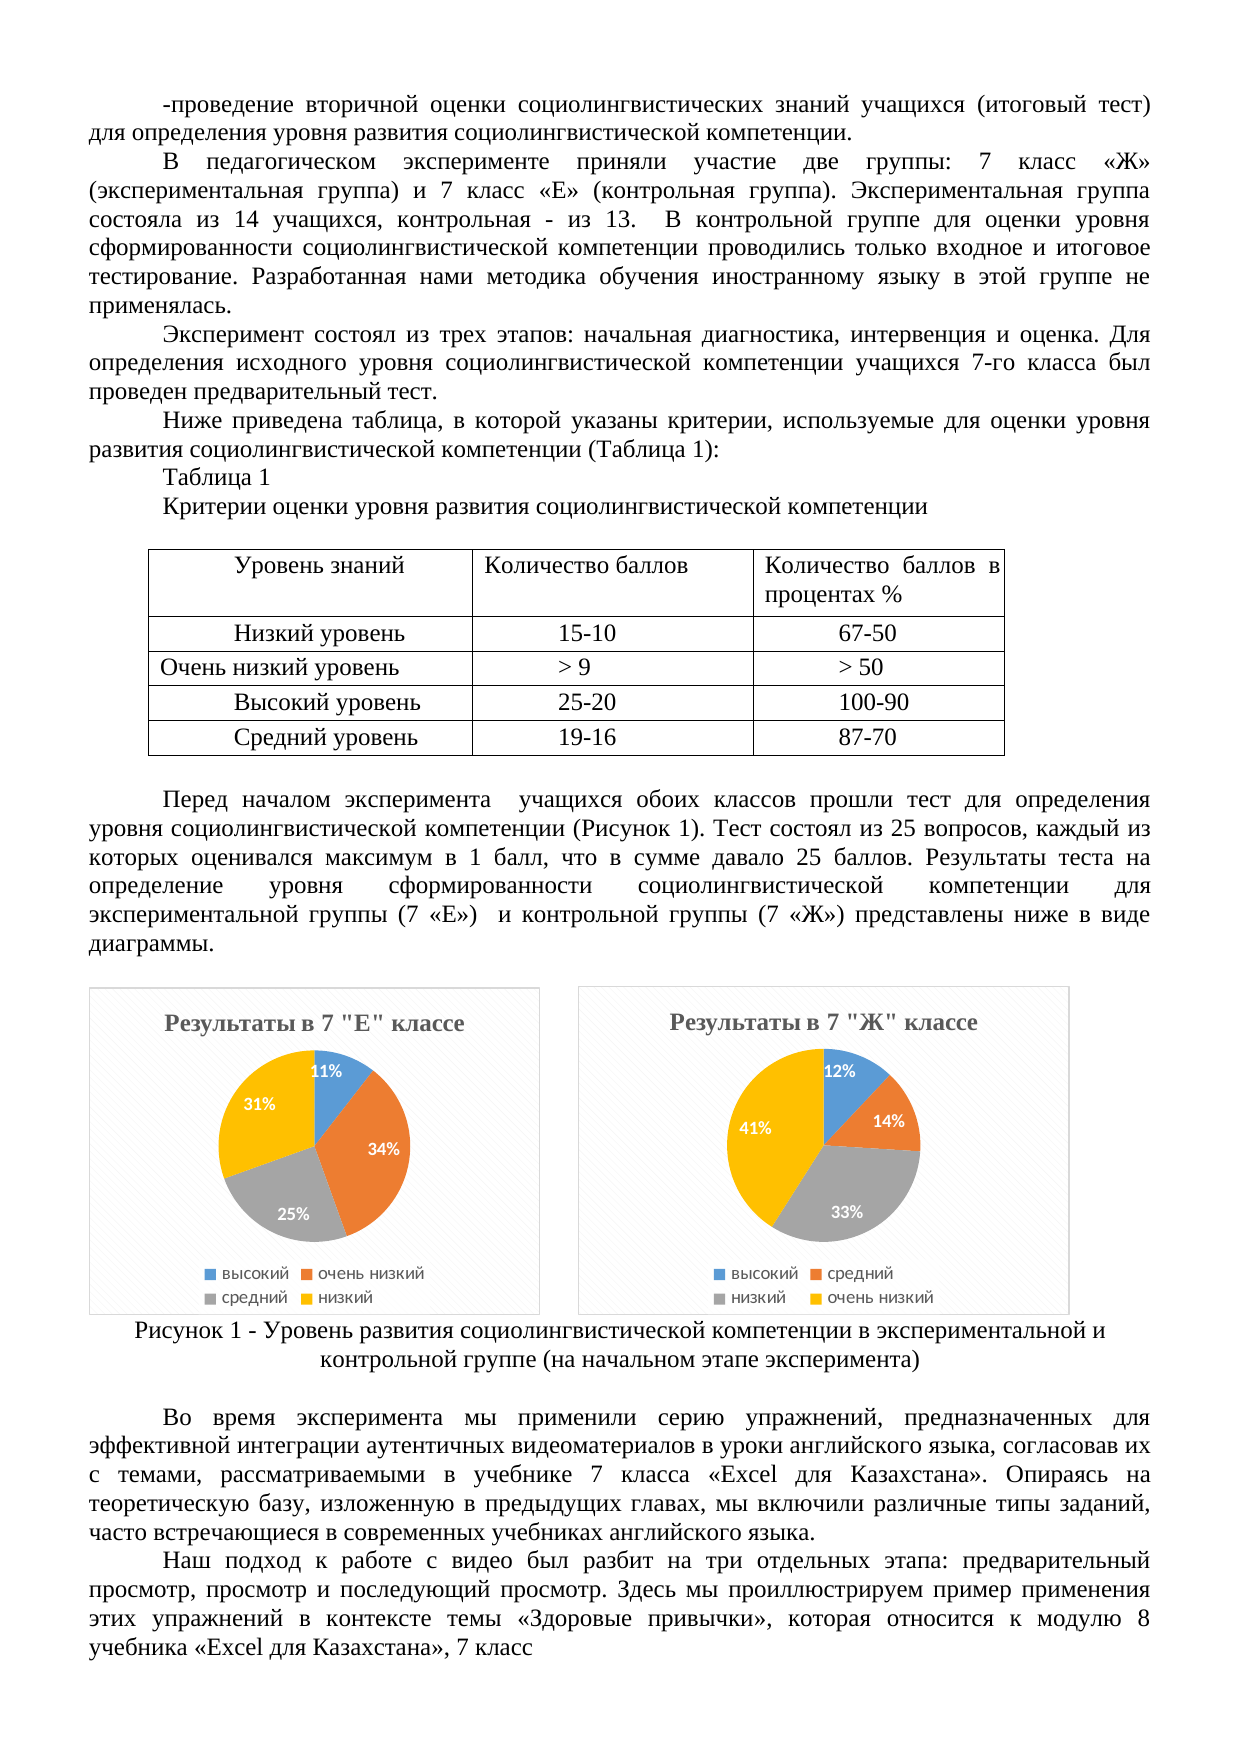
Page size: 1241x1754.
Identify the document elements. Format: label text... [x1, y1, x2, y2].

table_cell > 9 [473, 652, 753, 685]
table_cell 67-50 [754, 617, 1004, 651]
text Перед началом эксперимента учащихся обоих классов прошли тест для определения уровня социолингвистической компетенции (Рисунок 1). Тест состоял из 25 вопросов, каждый из которых оценивался максимум в 1 балл, что в сумме давало 25 баллов. Результаты теста на определение уровня сформированности социолингвистической компетенции для экспериментальной группы (7 «Е») и контрольной группы (7 «Ж») представлены ниже в виде диаграммы. [89, 784, 1152, 957]
table_cell Низкий уровень [149, 617, 472, 651]
table_cell Очень низкий уровень [149, 652, 472, 685]
table_cell 100-90 [754, 686, 1004, 720]
text Рисунок 1 - Уровень развития социолингвистической компетенции в экспериментальной и контрольной группе (на начальном этапе эксперимента) [89, 1315, 1152, 1373]
text Во время эксперимента мы применили серию упражнений, предназначенных для эффективной интеграции аутентичных видеоматериалов в уроки английского языка, согласовав их с темами, рассматриваемыми в учебнике 7 класса «Excel для Казахстана». Опираясь на теоретическую базу, изложенную в предыдущих главах, мы включили различные типы заданий, часто встречающиеся в современных учебниках английского языка. [89, 1402, 1152, 1545]
table_cell > 50 [754, 652, 1004, 685]
text Наш подход к работе с видео был разбит на три отдельных этапа: предварительный просмотр, просмотр и последующий просмотр. Здесь мы проиллюстрируем пример применения этих упражнений в контексте темы «Здоровые привычки», которая относится к модулю 8 учебника «Excel для Казахстана», 7 класс [89, 1545, 1152, 1660]
table_header Количество баллов [473, 550, 753, 616]
table_cell 87-70 [754, 721, 1004, 754]
text Критерии оценки уровня развития социолингвистической компетенции [89, 491, 1152, 520]
text Ниже приведена таблица, в которой указаны критерии, используемые для оценки уровня развития социолингвистической компетенции (Таблица 1): [89, 405, 1152, 462]
table_header Количество баллов в процентах % [754, 550, 1004, 616]
text -проведение вторичной оценки социолингвистических знаний учащихся (итоговый тест) для определения уровня развития социолингвистической компетенции. [89, 89, 1152, 146]
text Эксперимент состоял из трех этапов: начальная диагностика, интервенция и оценка. Для определения исходного уровня социолингвистической компетенции учащихся 7-го класса был проведен предварительный тест. [89, 319, 1152, 405]
table_cell 19-16 [473, 721, 753, 754]
table_cell Средний уровень [149, 721, 472, 754]
text В педагогическом эксперименте приняли участие две группы: 7 класс «Ж» (экспериментальная группа) и 7 класс «Е» (контрольная группа). Экспериментальная группа состояла из 14 учащихся, контрольная - из 13. В контрольной группе для оценки уровня сформированности социолингвистической компетенции проводились только входное и итоговое тестирование. Разработанная нами методика обучения иностранному языку в этой группе не применялась. [89, 146, 1152, 319]
table_cell 25-20 [473, 686, 753, 720]
text Таблица 1 [89, 462, 1152, 491]
table_cell 15-10 [473, 617, 753, 651]
table_cell Высокий уровень [149, 686, 472, 720]
table_header Уровень знаний [149, 550, 472, 616]
